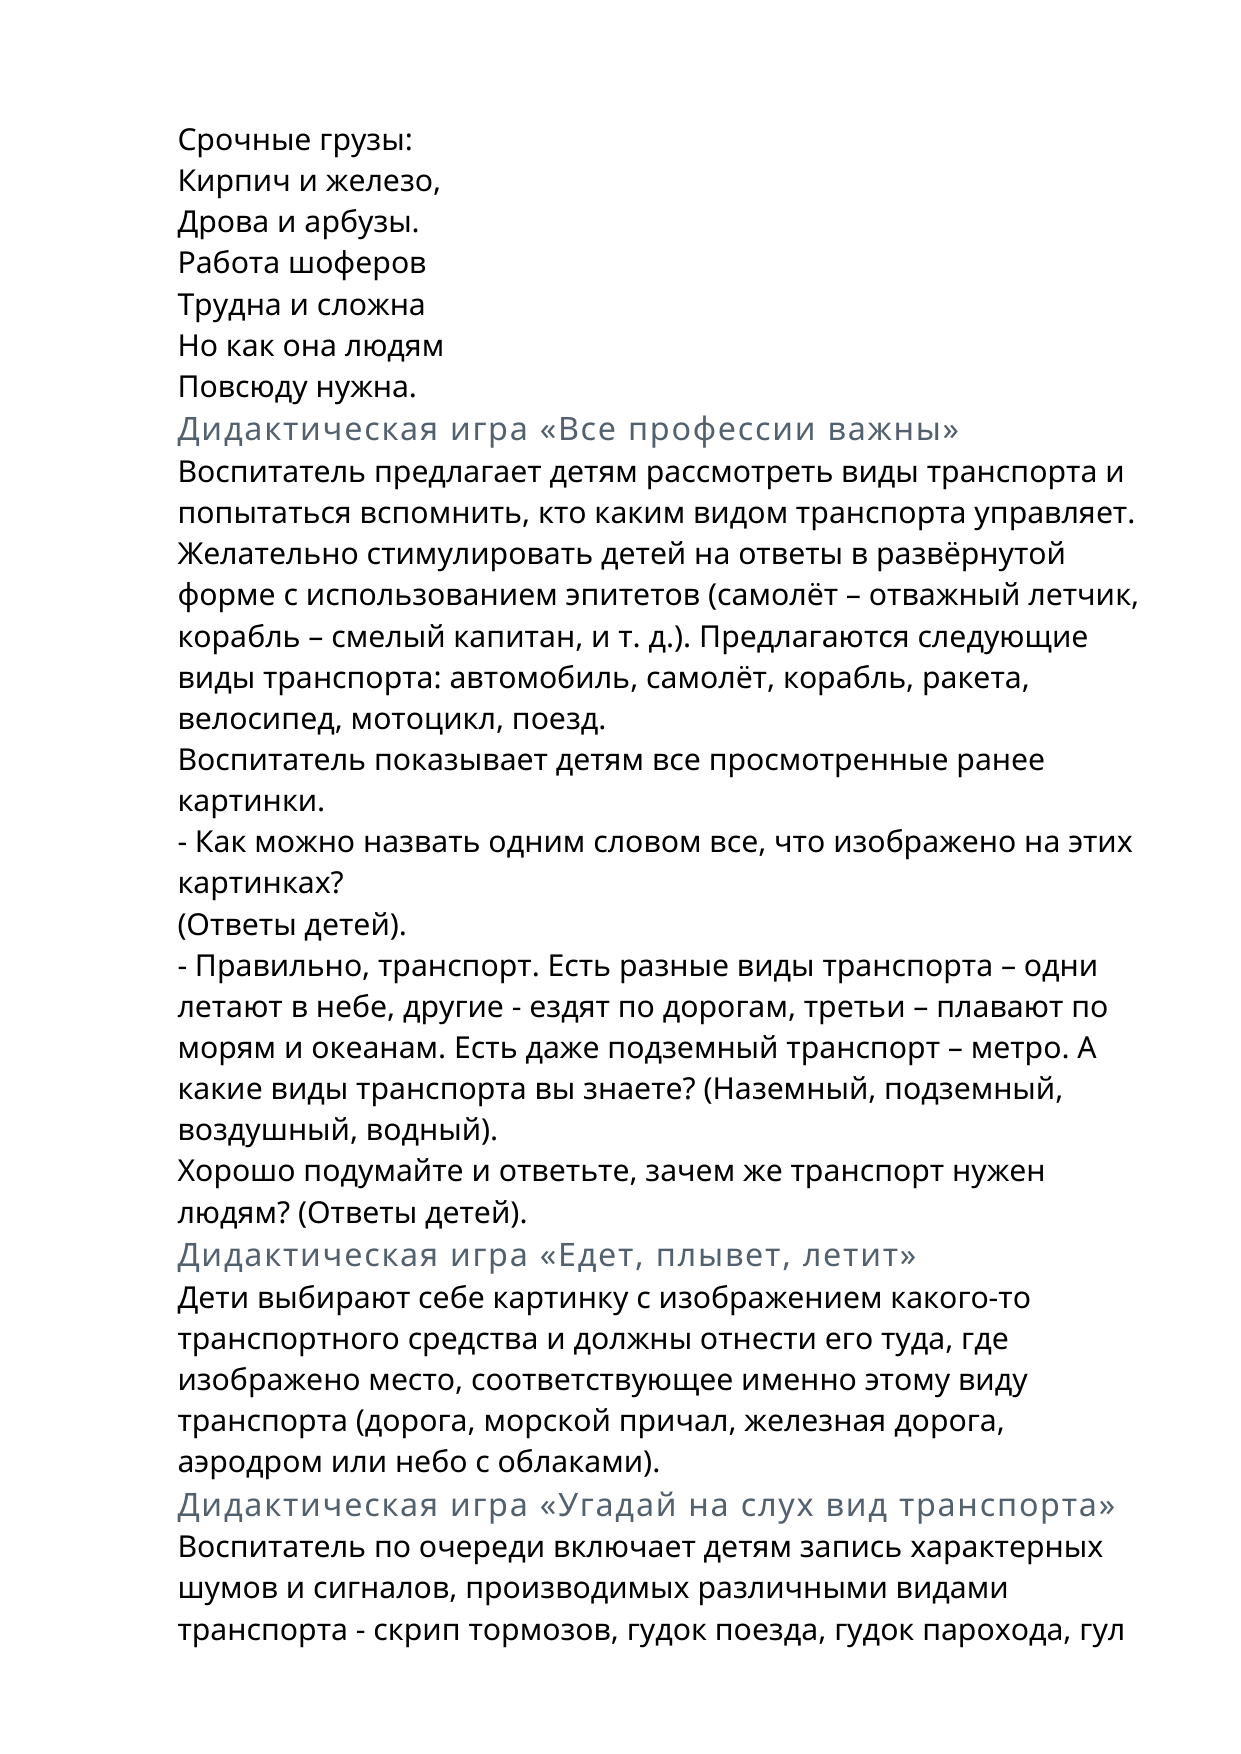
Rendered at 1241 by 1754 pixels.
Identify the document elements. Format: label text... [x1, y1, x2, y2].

text Дидактическая игра «Все профессии важны» [177, 406, 1152, 450]
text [177, 118, 1152, 406]
text Дидактическая игра «Едет, плывет, летит» [177, 1232, 1152, 1276]
text Дети выбирают себе картинку с изображением какого-то транспортного средства и должны отнести его туда, где изображено место, соответствующее именно этому виду транспорта (дорога, морской причал, железная дорога, аэродром или небо с облаками). [177, 1276, 1152, 1482]
text - Правильно, транспорт. Есть разные виды транспорта – одни летают в небе, другие - ездят по дорогам, третьи – плавают по морям и океанам. Есть даже подземный транспорт – метро. А какие виды транспорта вы знаете? (Наземный, подземный, воздушный, водный). Хорошо подумайте и ответьте, зачем же транспорт нужен людям? (Ответы детей). [177, 944, 1152, 1232]
text Воспитатель предлагает детям рассмотреть виды транспорта и попытаться вспомнить, кто каким видом транспорта управляет. Желательно стимулировать детей на ответы в развёрнутой форме с использованием эпитетов (самолёт – отважный летчик, корабль – смелый капитан, и т. д.). Предлагаются следующие виды транспорта: автомобиль, самолёт, корабль, ракета, велосипед, мотоцикл, поезд. [177, 450, 1152, 738]
text Дидактическая игра «Угадай на слух вид транспорта» [177, 1482, 1152, 1526]
text Воспитатель показывает детям все просмотренные ранее картинки. - Как можно назвать одним словом все, что изображено на этих картинках? (Ответы детей). [177, 738, 1152, 944]
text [177, 1526, 1152, 1649]
